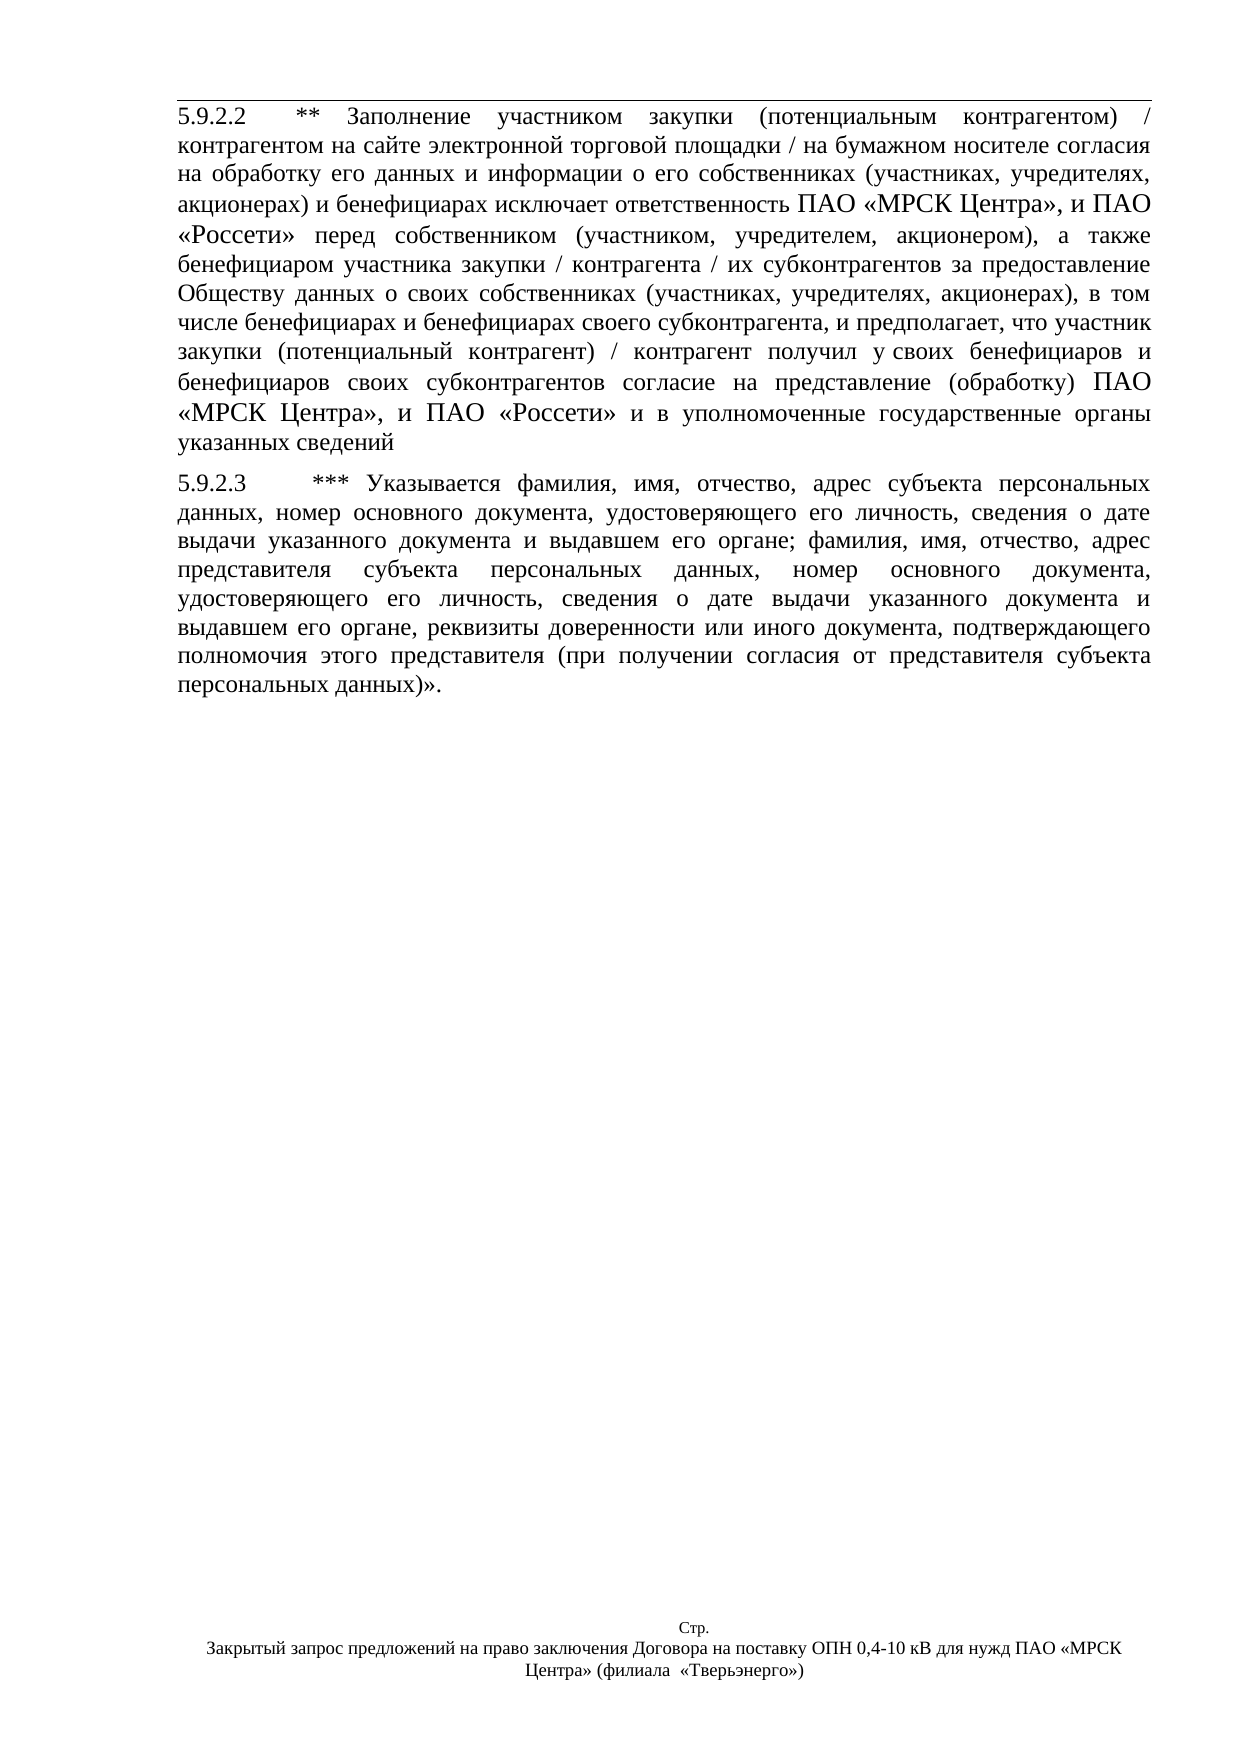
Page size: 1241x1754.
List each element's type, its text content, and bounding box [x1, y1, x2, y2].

list ** Заполнение участником закупки (потенциальным контрагентом) / контрагентом на сайте электронной торговой площадки / на бумажном носителе согласия на обработку его данных и информации о его собственниках (участниках, учредителях, акционерах) и бенефициарах исключает ответственность ПАО «МРСК Центра», и ПАО «Россети» перед собственником (участником, учредителем, акционером), а также бенефициаром участника закупки / контрагента / их субконтрагентов за предоставление Обществу данных о своих собственниках (участниках, учредителях, акционерах), в том числе бенефициарах и бенефициарах своего субконтрагента, и предполагает, что участник закупки (потенциальный контрагент) / контрагент получил у своих бенефициаров и бенефициаров своих субконтрагентов согласие на представление (обработку) ПАО «МРСК Центра», и ПАО «Россети» и в уполномоченные государственные органы указанных сведений [177, 101, 1152, 456]
list *** Указывается фамилия, имя, отчество, адрес субъекта персональных данных, номер основного документа, удостоверяющего его личность, сведения о дате выдачи указанного документа и выдавшем его органе; фамилия, имя, отчество, адрес представителя субъекта персональных данных, номер основного документа, удостоверяющего его личность, сведения о дате выдачи указанного документа и выдавшем его органе, реквизиты доверенности или иного документа, подтверждающего полномочия этого представителя (при получении согласия от представителя субъекта персональных данных)». [177, 468, 1152, 698]
